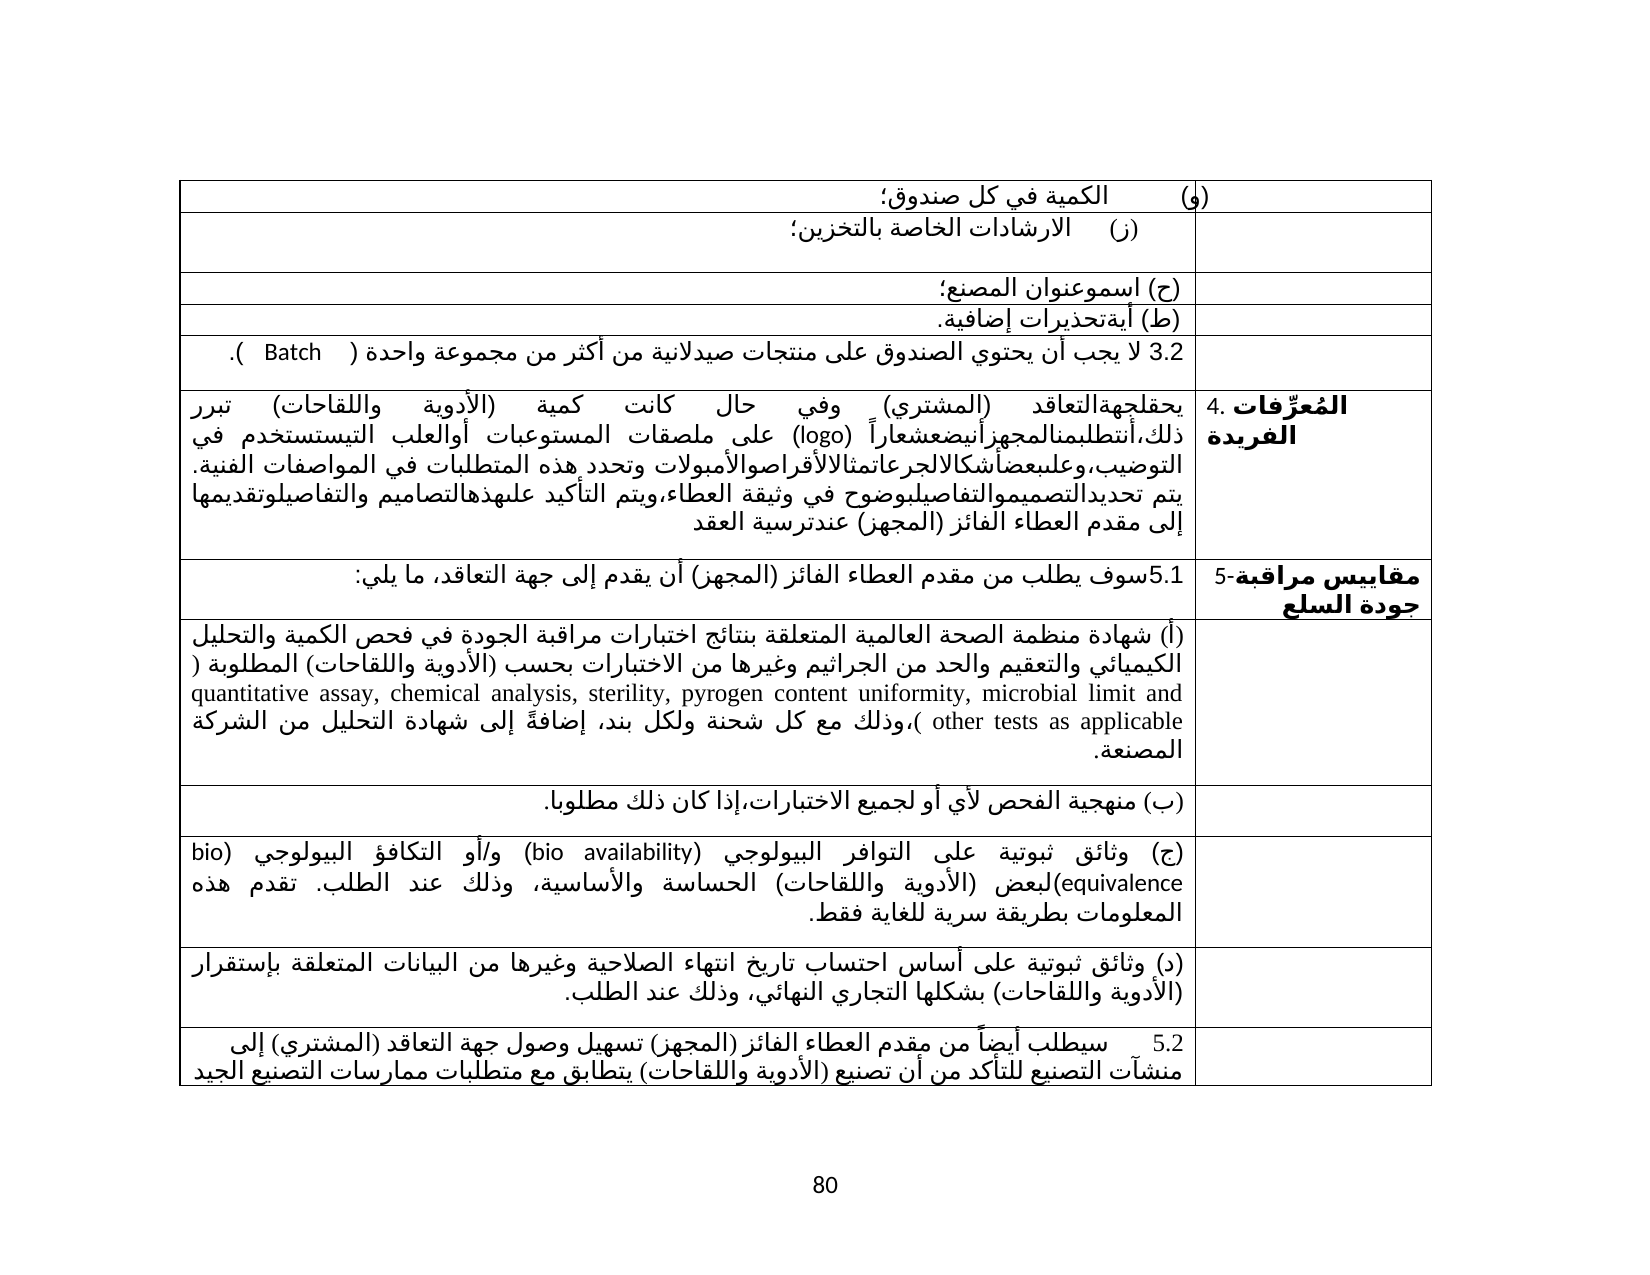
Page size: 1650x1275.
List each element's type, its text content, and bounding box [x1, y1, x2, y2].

table_cell [1196, 305, 1431, 335]
table_cell (أ) شهادة منظمة الصحة العالمية المتعلقة بنتائج اختبارات مراقبة الجودة في فحص الكمية والتحليل الكيميائي والتعقيم والحد من الجراثيم وغيرها من الاختبارات بحسب (الأدوية واللقاحات) المطلوبة (quantitative assay, chemical analysis, sterility, pyrogen content uniformity, microbial limit and other tests as applicable )،وذلك مع كل شحنة ولكل بند، إضافةً إلى شهادة التحليل من الشركة المصنعة. [181, 620, 1195, 785]
table_cell (ط) أيةتحذيرات إضافية. [181, 305, 1195, 335]
table_cell 3.2 لا يجب أن يحتوي الصندوق على منتجات صيدلانية من أكثر من مجموعة واحدة ( Batch ). [181, 336, 1195, 389]
table_cell (ب) منهجية الفحص لأي أو لجميع الاختبارات،إذا كان ذلك مطلوبا. [181, 786, 1195, 836]
table_cell الكمية في كل صندوق؛ [181, 181, 1195, 212]
table_cell 5-مقاييس مراقبة جودة السلع [1196, 560, 1431, 619]
table_cell [1196, 786, 1431, 836]
table_cell [1196, 948, 1431, 1027]
table_cell الارشادات الخاصة بالتخزين؛ [181, 213, 1195, 272]
table_cell [1196, 336, 1431, 389]
table_cell [1196, 1028, 1431, 1085]
table_cell 4.المُعرِّفات الفريدة [1196, 391, 1431, 559]
table_cell [1196, 213, 1431, 272]
table_cell [1196, 837, 1431, 947]
table_cell (ح) اسموعنوان المصنع؛ [181, 273, 1195, 303]
table_cell 5.1سوف يطلب من مقدم العطاء الفائز (المجهز) أن يقدم إلى جهة التعاقد، ما يلي: [181, 560, 1195, 619]
table_cell (د) وثائق ثبوتية على أساس احتساب تاريخ انتهاء الصلاحية وغيرها من البيانات المتعلقة بإستقرار (الأدوية واللقاحات) بشكلها التجاري النهائي، وذلك عند الطلب. [181, 948, 1195, 1027]
table_cell [1196, 620, 1431, 785]
table_cell (ج) وثائق ثبوتية على التوافر البيولوجي (bio availability) و/أو التكافؤ البيولوجي (bio equivalence)لبعض (الأدوية واللقاحات) الحساسة والأساسية، وذلك عند الطلب. تقدم هذه المعلومات بطريقة سرية للغاية فقط. [181, 837, 1195, 947]
table_cell [1196, 273, 1431, 303]
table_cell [181, 1028, 1195, 1085]
table_cell [1196, 181, 1431, 212]
table_cell يحقلجهةالتعاقد (المشتري) وفي حال كانت كمية (الأدوية واللقاحات) تبرر ذلك،أنتطلبمنالمجهزأنيضعشعاراً (logo) على ملصقات المستوعبات أوالعلب التيستستخدم في التوضيب،وعلىبعضأشكالالجرعاتمثالالأقراصوالأمبولات وتحدد هذه المتطلبات في المواصفات الفنية. يتم تحديدالتصميموالتفاصيلبوضوح في وثيقة العطاء،ويتم التأكيد علىهذهالتصاميم والتفاصيلوتقديمها إلى مقدم العطاء الفائز (المجهز) عندترسية العقد [181, 391, 1195, 559]
